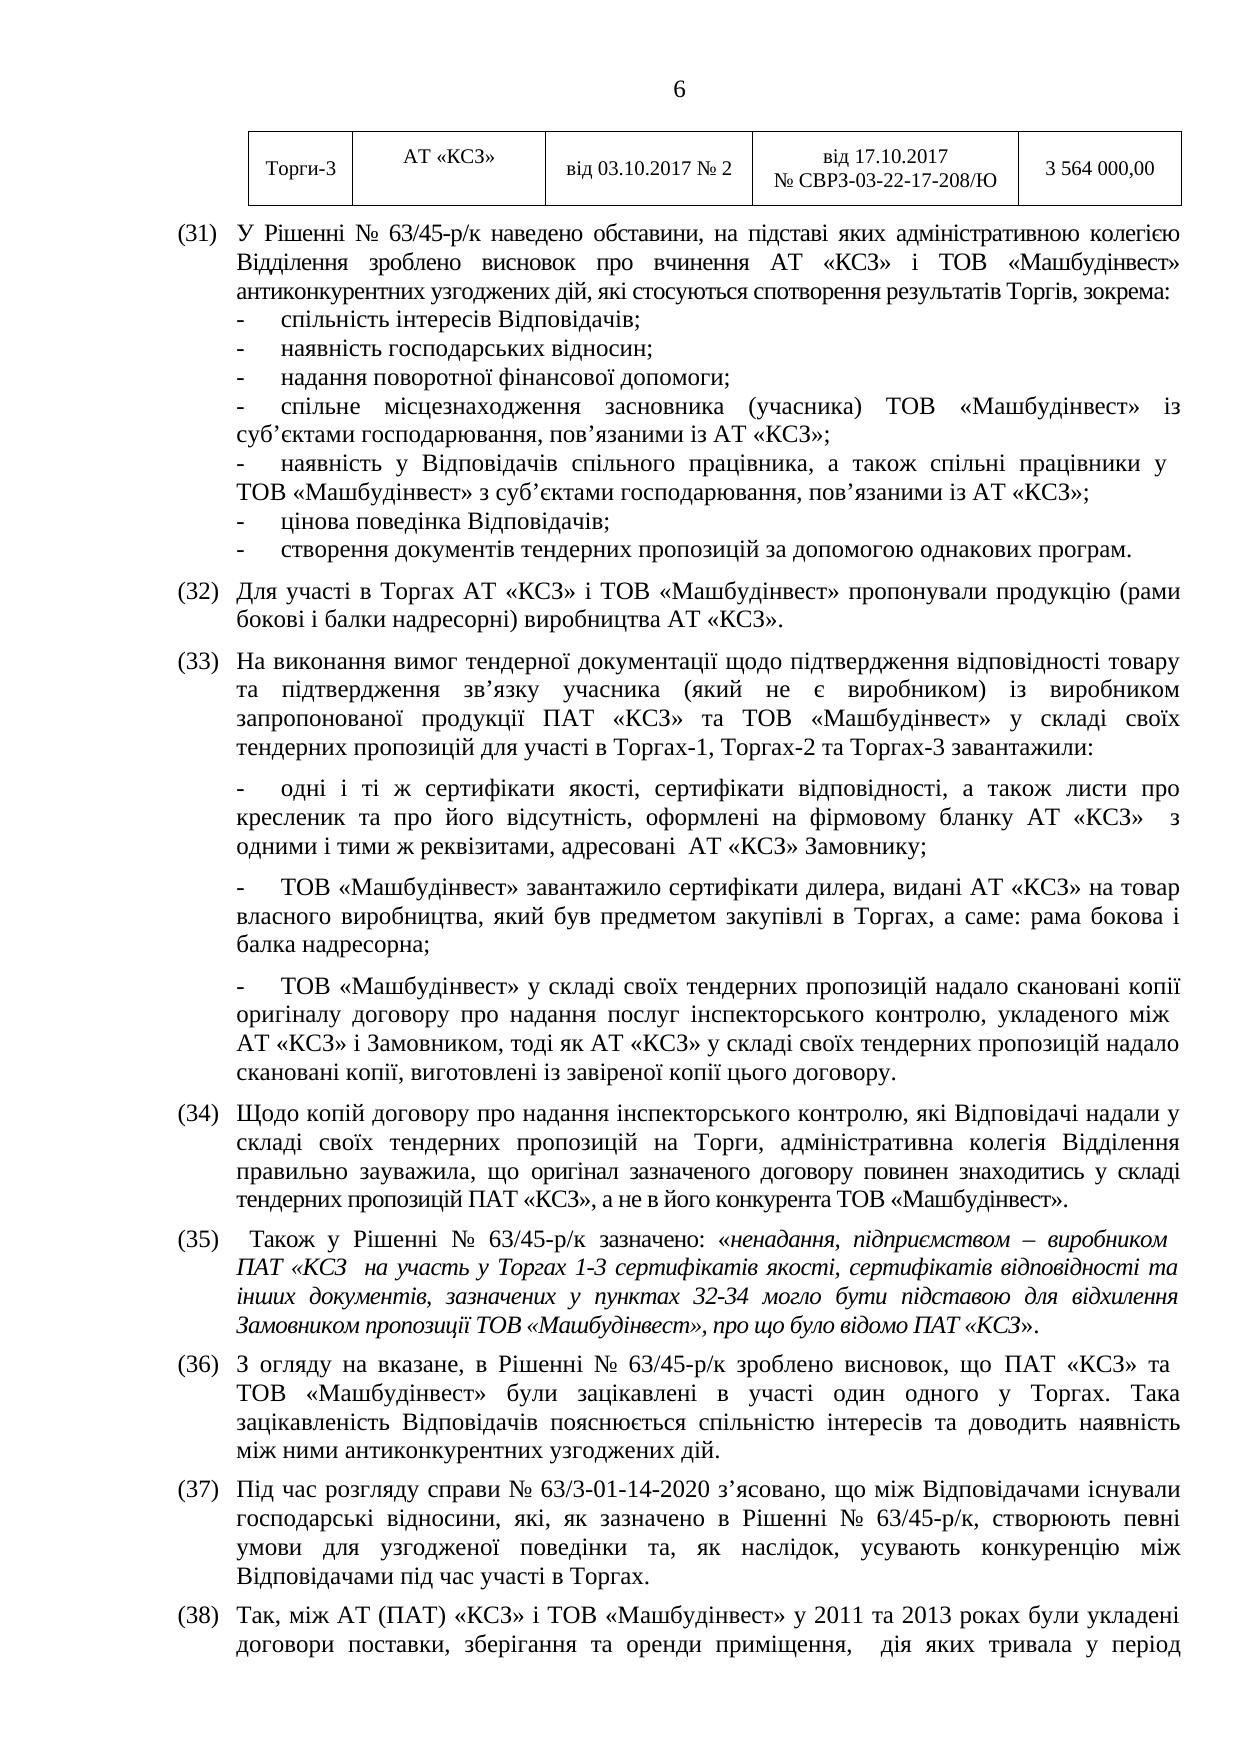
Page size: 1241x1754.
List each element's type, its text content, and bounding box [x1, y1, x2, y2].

list надання поворотної фінансової допомоги; [236, 362, 1181, 391]
list На виконання вимог тендерної документації щодо підтвердження відповідності товару та підтвердження зв’язку учасника (який не є виробником) із виробником запропонованої продукції ПАТ «КСЗ» та ТОВ «Машбудінвест» у складі своїх тендерних пропозицій для участі в Торгах-1, Торгах-2 та Торгах-3 завантажили: [177, 646, 1181, 761]
table_cell від 17.10.2017 № СВРЗ-03-22-17-208/Ю [753, 132, 1018, 205]
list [177, 1600, 1181, 1657]
list Щодо копій договору про надання інспекторського контролю, які Відповідачі надали у складі своїх тендерних пропозицій на Торги, адміністративна колегія Відділення правильно зауважила, що оригінал зазначеного договору повинен знаходитись у складі тендерних пропозицій ПАТ «КСЗ», а не в його конкурента ТОВ «Машбудінвест». [177, 1098, 1181, 1213]
list спільне місцезнаходження засновника (учасника) ТОВ «Машбудінвест» із суб’єктами господарювання, пов’язаними із АТ «КСЗ»; [236, 391, 1181, 448]
list Також у Рішенні № 63/45-р/к зазначено: «ненадання, підприємством – виробником ПАТ «КСЗ на участь у Торгах 1-3 сертифікатів якості, сертифікатів відповідності та інших документів, зазначених у пунктах 32-34 могло бути підставою для відхилення Замовником пропозиції ТОВ «Машбудінвест», про що було відомо ПАТ «КСЗ». [177, 1224, 1181, 1339]
list Для участі в Торгах АТ «КСЗ» і ТОВ «Машбудінвест» пропонували продукцію (рами бокові і балки надресорні) виробництва АТ «КСЗ». [177, 576, 1181, 633]
list одні і ті ж сертифікати якості, сертифікати відповідності, а також листи про кресленик та про його відсутність, оформлені на фірмовому бланку АТ «КСЗ» з одними і тими ж реквізитами, адресовані АТ «КСЗ» Замовнику; [236, 773, 1181, 859]
table_cell Торги-3 [249, 132, 352, 205]
list наявність у Відповідачів спільного працівника, а також спільні працівники у ТОВ «Машбудінвест» з суб’єктами господарювання, пов’язаними із АТ «КСЗ»; [236, 448, 1181, 506]
list З огляду на вказане, в Рішенні № 63/45-р/к зроблено висновок, що ПАТ «КСЗ» та ТОВ «Машбудінвест» були зацікавлені в участі один одного у Торгах. Така зацікавленість Відповідачів пояснюється спільністю інтересів та доводить наявність між ними антиконкурентних узгоджених дій. [177, 1349, 1181, 1464]
list Під час розгляду справи № 63/3-01-14-2020 з’ясовано, що між Відповідачами існували господарські відносини, які, як зазначено в Рішенні № 63/45-р/к, створюють певні умови для узгодженої поведінки та, як наслідок, усувають конкуренцію між Відповідачами під час участі в Торгах. [177, 1474, 1181, 1589]
list ТОВ «Машбудінвест» завантажило сертифікати дилера, видані АТ «КСЗ» на товар власного виробництва, який був предметом закупівлі в Торгах, а саме: рама бокова і балка надресорна; [236, 872, 1181, 958]
list наявність господарських відносин; [236, 333, 1181, 362]
list У Рішенні № 63/45-р/к наведено обставини, на підставі яких адміністративною колегією Відділення зроблено висновок про вчинення АТ «КСЗ» і ТОВ «Машбудінвест» антиконкурентних узгоджених дій, які стосуються спотворення результатів Торгів, зокрема: [177, 218, 1181, 304]
table_cell від 03.10.2017 № 2 [546, 132, 752, 205]
list створення документів тендерних пропозицій за допомогою однакових програм. [236, 534, 1181, 563]
list цінова поведінка Відповідачів; [236, 506, 1181, 534]
list спільність інтересів Відповідачів; [236, 304, 1181, 333]
table_cell АТ «КСЗ» [353, 132, 545, 205]
table_cell 3 564 000,00 [1019, 132, 1181, 205]
list ТОВ «Машбудінвест» у складі своїх тендерних пропозицій надало скановані копії оригіналу договору про надання послуг інспекторського контролю, укладеного між АТ «КСЗ» і Замовником, тоді як АТ «КСЗ» у складі своїх тендерних пропозицій надало скановані копії, виготовлені із завіреної копії цього договору. [236, 971, 1181, 1086]
